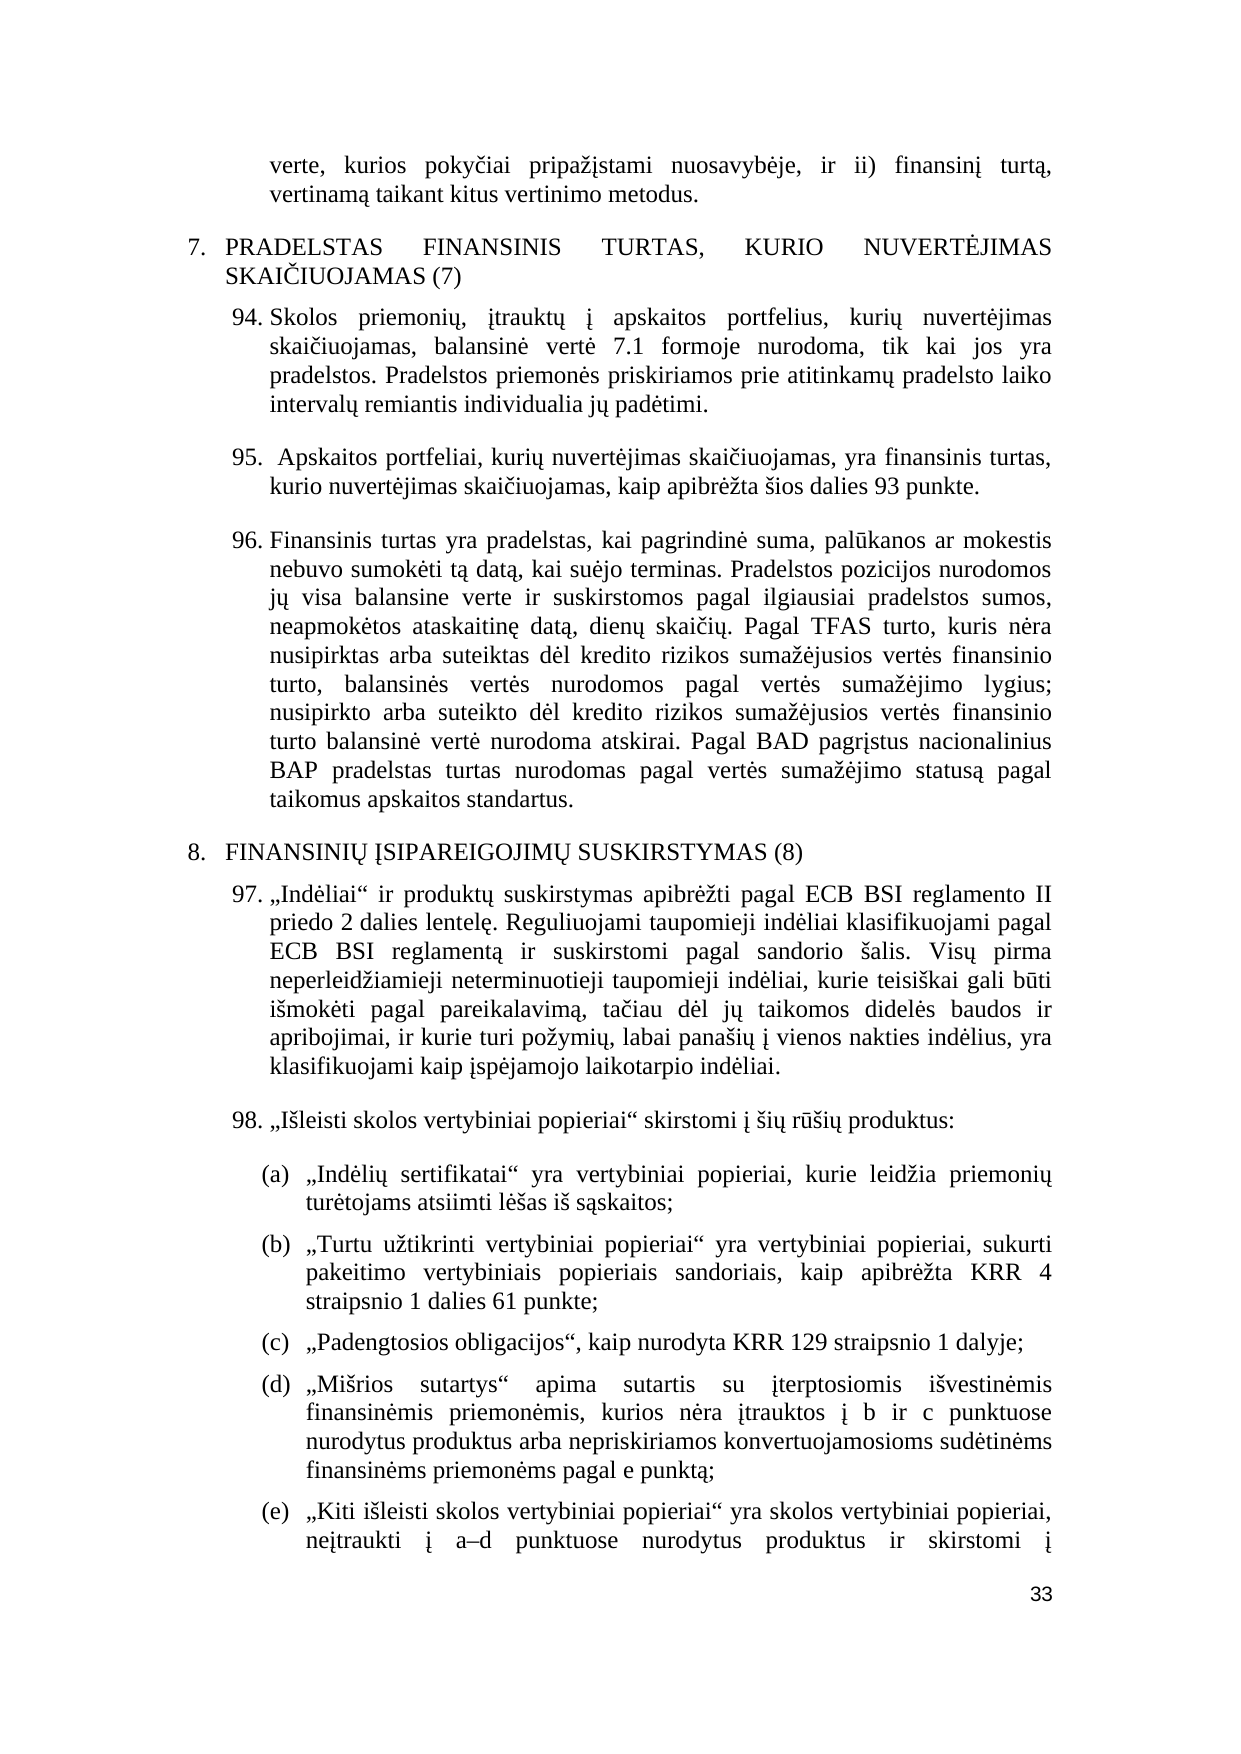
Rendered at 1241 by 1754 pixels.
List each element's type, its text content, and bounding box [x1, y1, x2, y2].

list „Indėlių sertifikatai“ yra vertybiniai popieriai, kurie leidžia priemonių turėtojams atsiimti lėšas iš sąskaitos; [261, 1159, 1053, 1216]
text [232, 150, 1053, 207]
list „Mišrios sutartys“ apima sutartis su įterptosiomis išvestinėmis finansinėmis priemonėmis, kurios nėra įtrauktos į b ir c punktuose nurodytus produktus arba nepriskiriamos konvertuojamosioms sudėtinėms finansinėms priemonėms pagal e punktą; [261, 1369, 1053, 1484]
subtitle Pradelstas finansinis turtas, kurio nuvertėjimas skaičiuojamas (7) [187, 232, 1053, 290]
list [261, 1496, 1053, 1554]
list „Turtu užtikrinti vertybiniai popieriai“ yra vertybiniai popieriai, sukurti pakeitimo vertybiniais popieriais sandoriais, kaip apibrėžta KRR 4 straipsnio 1 dalies 61 punkte; [261, 1229, 1053, 1315]
subtitle Finansinių įsipareigojimų suskirstymas (8) [187, 837, 1053, 866]
text „Indėliai“ ir produktų suskirstymas apibrėžti pagal ECB BSI reglamento II priedo 2 dalies lentelę. Reguliuojami taupomieji indėliai klasifikuojami pagal ECB BSI reglamentą ir suskirstomi pagal sandorio šalis. Visų pirma neperleidžiamieji neterminuotieji taupomieji indėliai, kurie teisiškai gali būti išmokėti pagal pareikalavimą, tačiau dėl jų taikomos didelės baudos ir apribojimai, ir kurie turi požymių, labai panašių į vienos nakties indėlius, yra klasifikuojami kaip įspėjamojo laikotarpio indėliai. [232, 879, 1053, 1080]
list „Padengtosios obligacijos“, kaip nurodyta KRR 129 straipsnio 1 dalyje; [261, 1327, 1053, 1356]
text „Išleisti skolos vertybiniai popieriai“ skirstomi į šių rūšių produktus: [232, 1105, 1053, 1134]
text Apskaitos portfeliai, kurių nuvertėjimas skaičiuojamas, yra finansinis turtas, kurio nuvertėjimas skaičiuojamas, kaip apibrėžta šios dalies 93 punkte. [232, 442, 1053, 500]
text Skolos priemonių, įtrauktų į apskaitos portfelius, kurių nuvertėjimas skaičiuojamas, balansinė vertė 7.1 formoje nurodoma, tik kai jos yra pradelstos. Pradelstos priemonės priskiriamos prie atitinkamų pradelsto laiko intervalų remiantis individualia jų padėtimi. [232, 302, 1053, 417]
text Finansinis turtas yra pradelstas, kai pagrindinė suma, palūkanos ar mokestis nebuvo sumokėti tą datą, kai suėjo terminas. Pradelstos pozicijos nurodomos jų visa balansine verte ir suskirstomos pagal ilgiausiai pradelstos sumos, neapmokėtos ataskaitinę datą, dienų skaičių. Pagal TFAS turto, kuris nėra nusipirktas arba suteiktas dėl kredito rizikos sumažėjusios vertės finansinio turto, balansinės vertės nurodomos pagal vertės sumažėjimo lygius; nusipirkto arba suteikto dėl kredito rizikos sumažėjusios vertės finansinio turto balansinė vertė nurodoma atskirai. Pagal BAD pagrįstus nacionalinius BAP pradelstas turtas nurodomas pagal vertės sumažėjimo statusą pagal taikomus apskaitos standartus. [232, 525, 1053, 812]
